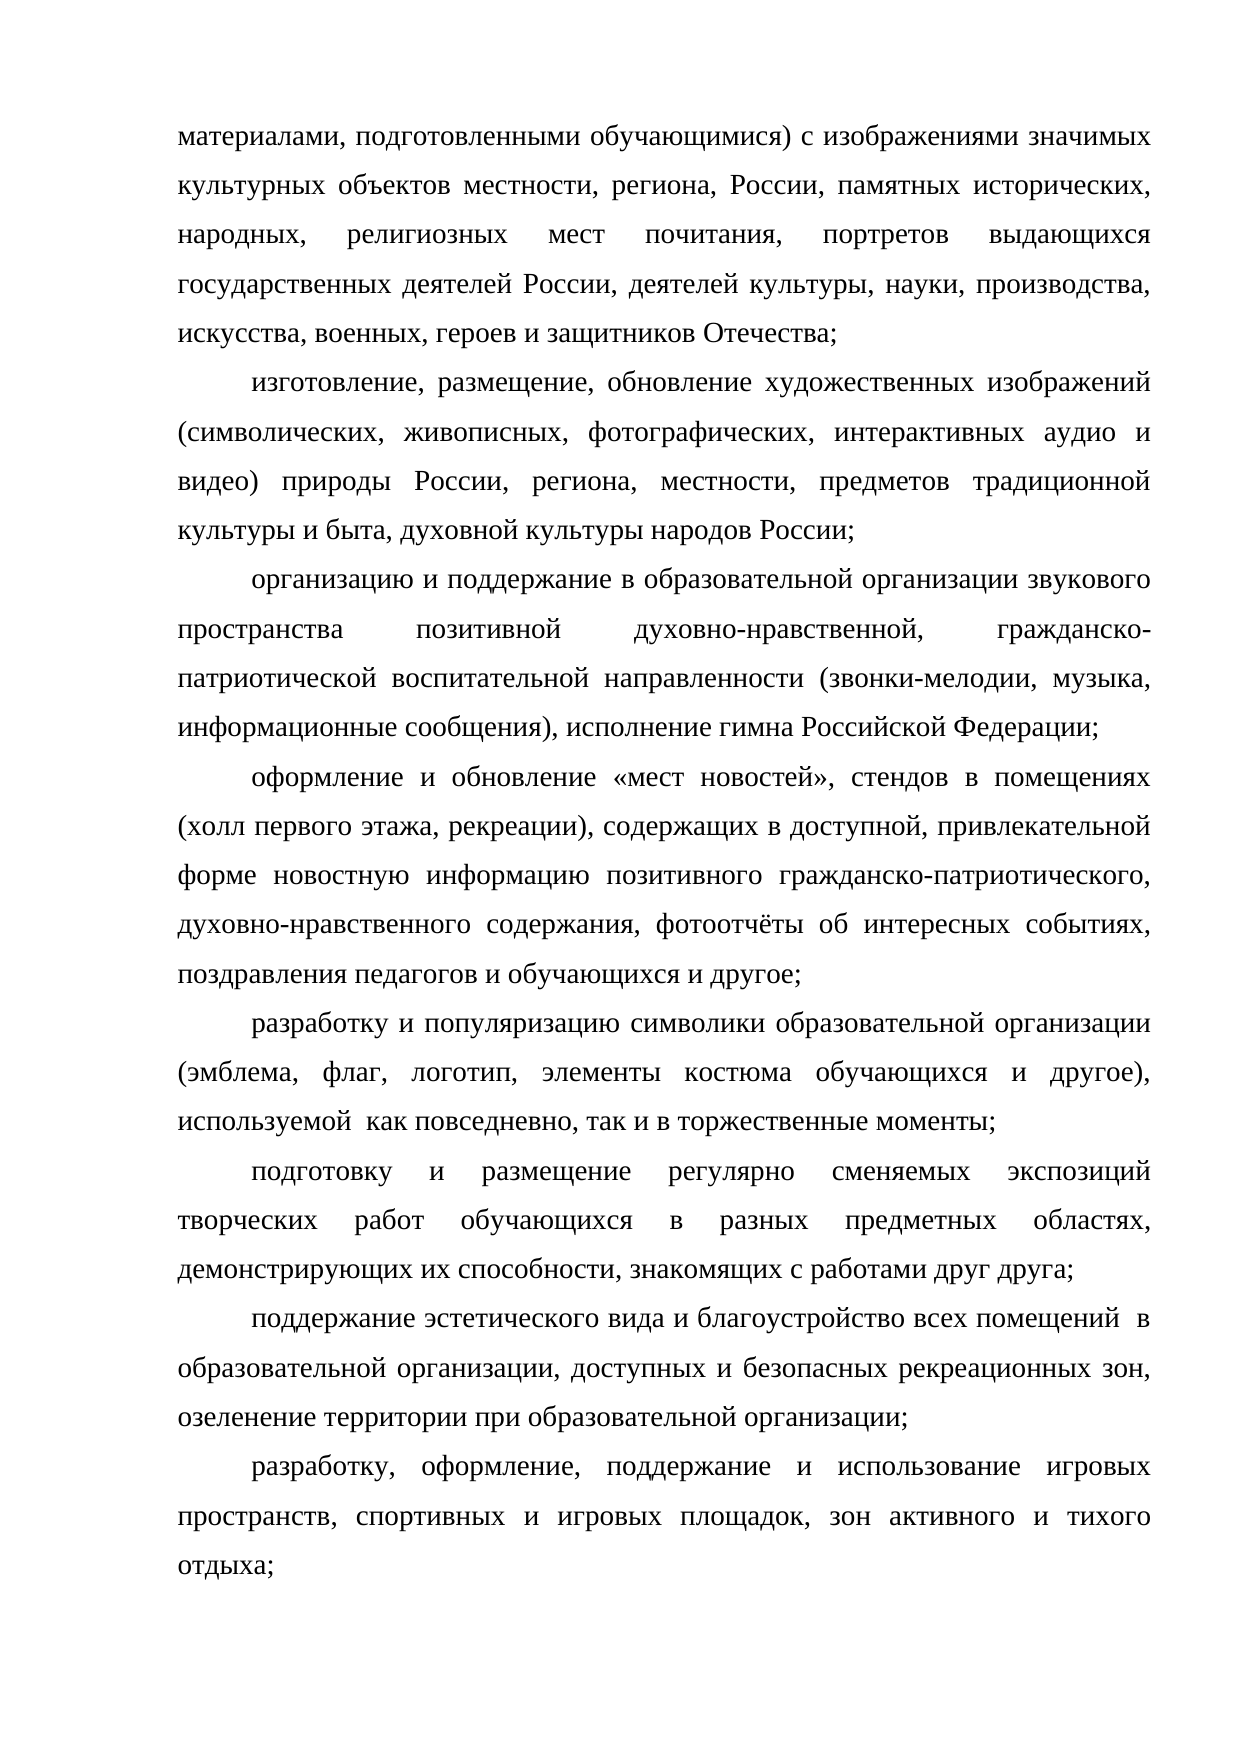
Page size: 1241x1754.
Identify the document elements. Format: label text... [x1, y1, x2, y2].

text организацию и поддержание в образовательной организации звукового пространства позитивной духовно-нравственной, гражданско-патриотической воспитательной направленности (звонки-мелодии, музыка, информационные сообщения), исполнение гимна Российской Федерации; [177, 562, 1152, 743]
text поддержание эстетического вида и благоустройство всех помещений в образовательной организации, доступных и безопасных рекреационных зон, озеленение территории при образовательной организации; [177, 1301, 1152, 1433]
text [177, 118, 1152, 349]
text изготовление, размещение, обновление художественных изображений (символических, живописных, фотографических, интерактивных аудио и видео) природы России, региона, местности, предметов традиционной культуры и быта, духовной культуры народов России; [177, 364, 1152, 546]
text подготовку и размещение регулярно сменяемых экспозиций творческих работ обучающихся в разных предметных областях, демонстрирующих их способности, знакомящих с работами друг друга; [177, 1153, 1152, 1285]
text разработку, оформление, поддержание и использование игровых пространств, спортивных и игровых площадок, зон активного и тихого отдыха; [177, 1448, 1152, 1581]
text разработку и популяризацию символики образовательной организации (эмблема, флаг, логотип, элементы костюма обучающихся и другое), используемой как повседневно, так и в торжественные моменты; [177, 1005, 1152, 1137]
text оформление и обновление «мест новостей», стендов в помещениях (холл первого этажа, рекреации), содержащих в доступной, привлекательной форме новостную информацию позитивного гражданско-патриотического, духовно-нравственного содержания, фотоотчёты об интересных событиях, поздравления педагогов и обучающихся и другое; [177, 759, 1152, 989]
